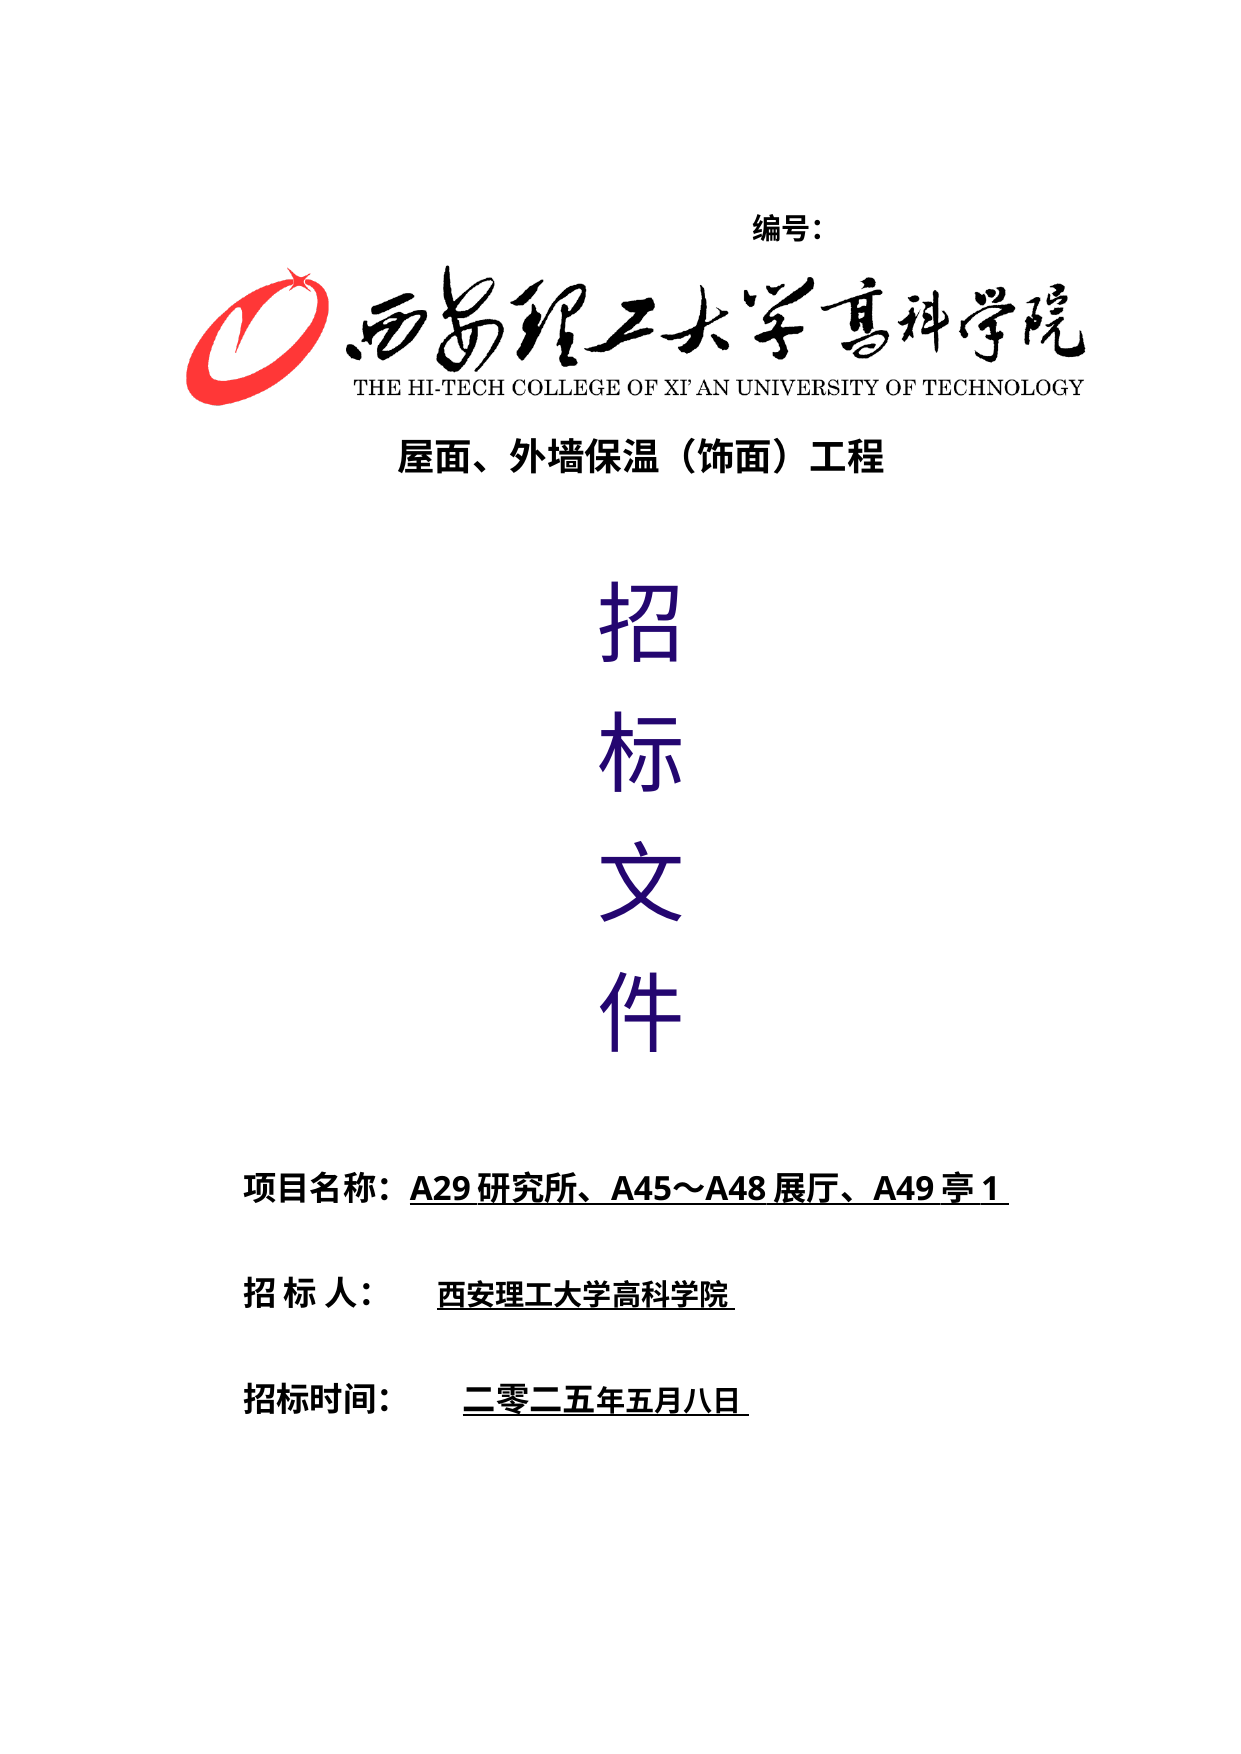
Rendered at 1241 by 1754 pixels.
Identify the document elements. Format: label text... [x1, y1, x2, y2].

text 文 [176, 812, 1106, 942]
picture [176, 259, 1106, 410]
text 招 标 人： 西安理工大学高科学院 [176, 1259, 1106, 1324]
text 编号： [176, 194, 1106, 259]
text 标 [176, 682, 1106, 812]
text 屋面、外墙保温（饰面）工程 [176, 422, 1106, 487]
text 招 [176, 552, 1106, 682]
text 件 [176, 942, 1106, 1072]
text 招标时间： 二零二五年五月八日 [176, 1364, 1094, 1429]
text 项目名称：A29研究所、A45～A48展厅、A49亭1 [176, 1153, 1106, 1218]
